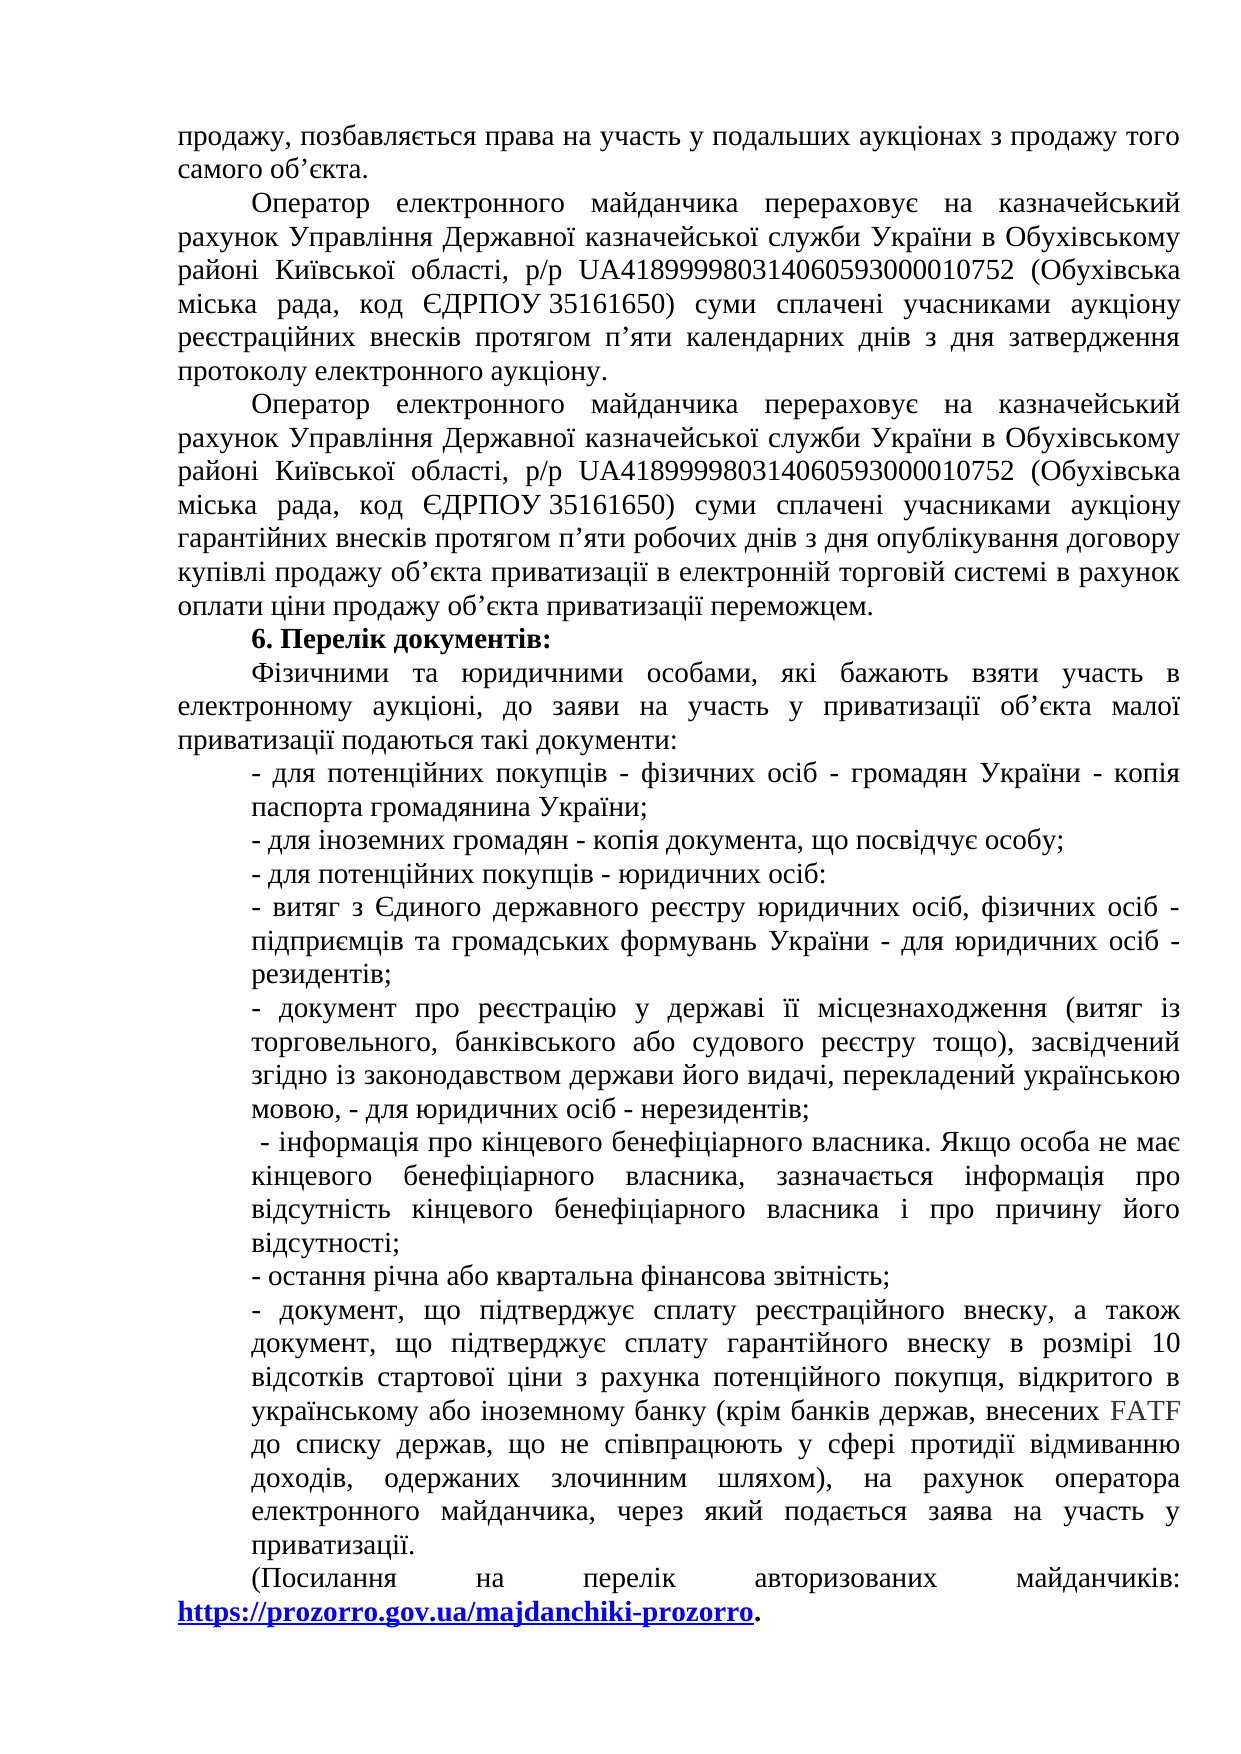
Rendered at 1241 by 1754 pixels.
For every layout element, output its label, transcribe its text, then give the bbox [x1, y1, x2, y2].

text - остання річна або квартальна фінансова звітність; [251, 1258, 1181, 1292]
text 6. Перелік документів: [251, 621, 1181, 655]
text - витяг з Єдиного державного реєстру юридичних осіб, фізичних осіб - підприємців та громадських формувань України - для юридичних осіб - резидентів; [251, 889, 1181, 990]
text - інформація про кінцевого бенефіціарного власника. Якщо особа не має кінцевого бенефіціарного власника, зазначається інформація про відсутність кінцевого бенефіціарного власника і про причину його відсутності; [251, 1124, 1181, 1258]
text Оператор електронного майданчика перераховує на казначейський рахунок Управління Державної казначейської служби України в Обухівському районі Київської області, р/р UA418999980314060593000010752 (Обухівська міська рада, код ЄДРПОУ 35161650) суми сплачені учасниками аукціону гарантійних внесків протягом п’яти робочих днів з дня опублікування договору купівлі продажу об’єкта приватизації в електронній торговій системі в рахунок оплати ціни продажу об’єкта приватизації переможцем. [177, 386, 1181, 621]
text - для потенційних покупців - фізичних осіб - громадян України - копія паспорта громадянина України; [251, 755, 1181, 822]
text - документ, що підтверджує сплату реєстраційного внеску, а також документ, що підтверджує сплату гарантійного внеску в розмірі 10 відсотків стартової ціни з рахунка потенційного покупця, відкритого в українському або іноземному банку (крім банків держав, внесених FATF до списку держав, що не співпрацюють у сфері протидії відмиванню доходів, одержаних злочинним шляхом), на рахунок оператора електронного майданчика, через який подається заява на участь у приватизації. [251, 1292, 1181, 1560]
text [177, 118, 1181, 185]
text (Посилання на перелік авторизованих майданчиків: https://prozorro.gov.ua/majdanchiki-prozorro. [177, 1560, 1181, 1627]
text Фізичними та юридичними особами, які бажають взяти участь в електронному аукціоні, до заяви на участь у приватизації об’єкта малої приватизації подаються такі документи: [177, 655, 1181, 755]
text - для потенційних покупців - юридичних осіб: [251, 856, 1181, 889]
text Оператор електронного майданчика перераховує на казначейський рахунок Управління Державної казначейської служби України в Обухівському районі Київської області, р/р UA418999980314060593000010752 (Обухівська міська рада, код ЄДРПОУ 35161650) суми сплачені учасниками аукціону реєстраційних внесків протягом п’яти календарних днів з дня затвердження протоколу електронного аукціону. [177, 185, 1181, 386]
text - для іноземних громадян - копія документа, що посвідчує особу; [251, 822, 1181, 856]
text - документ про реєстрацію у державі її місцезнаходження (витяг із торговельного, банківського або судового реєстру тощо), засвідчений згідно із законодавством держави його видачі, перекладений українською мовою, - для юридичних осіб - нерезидентів; [251, 990, 1181, 1124]
